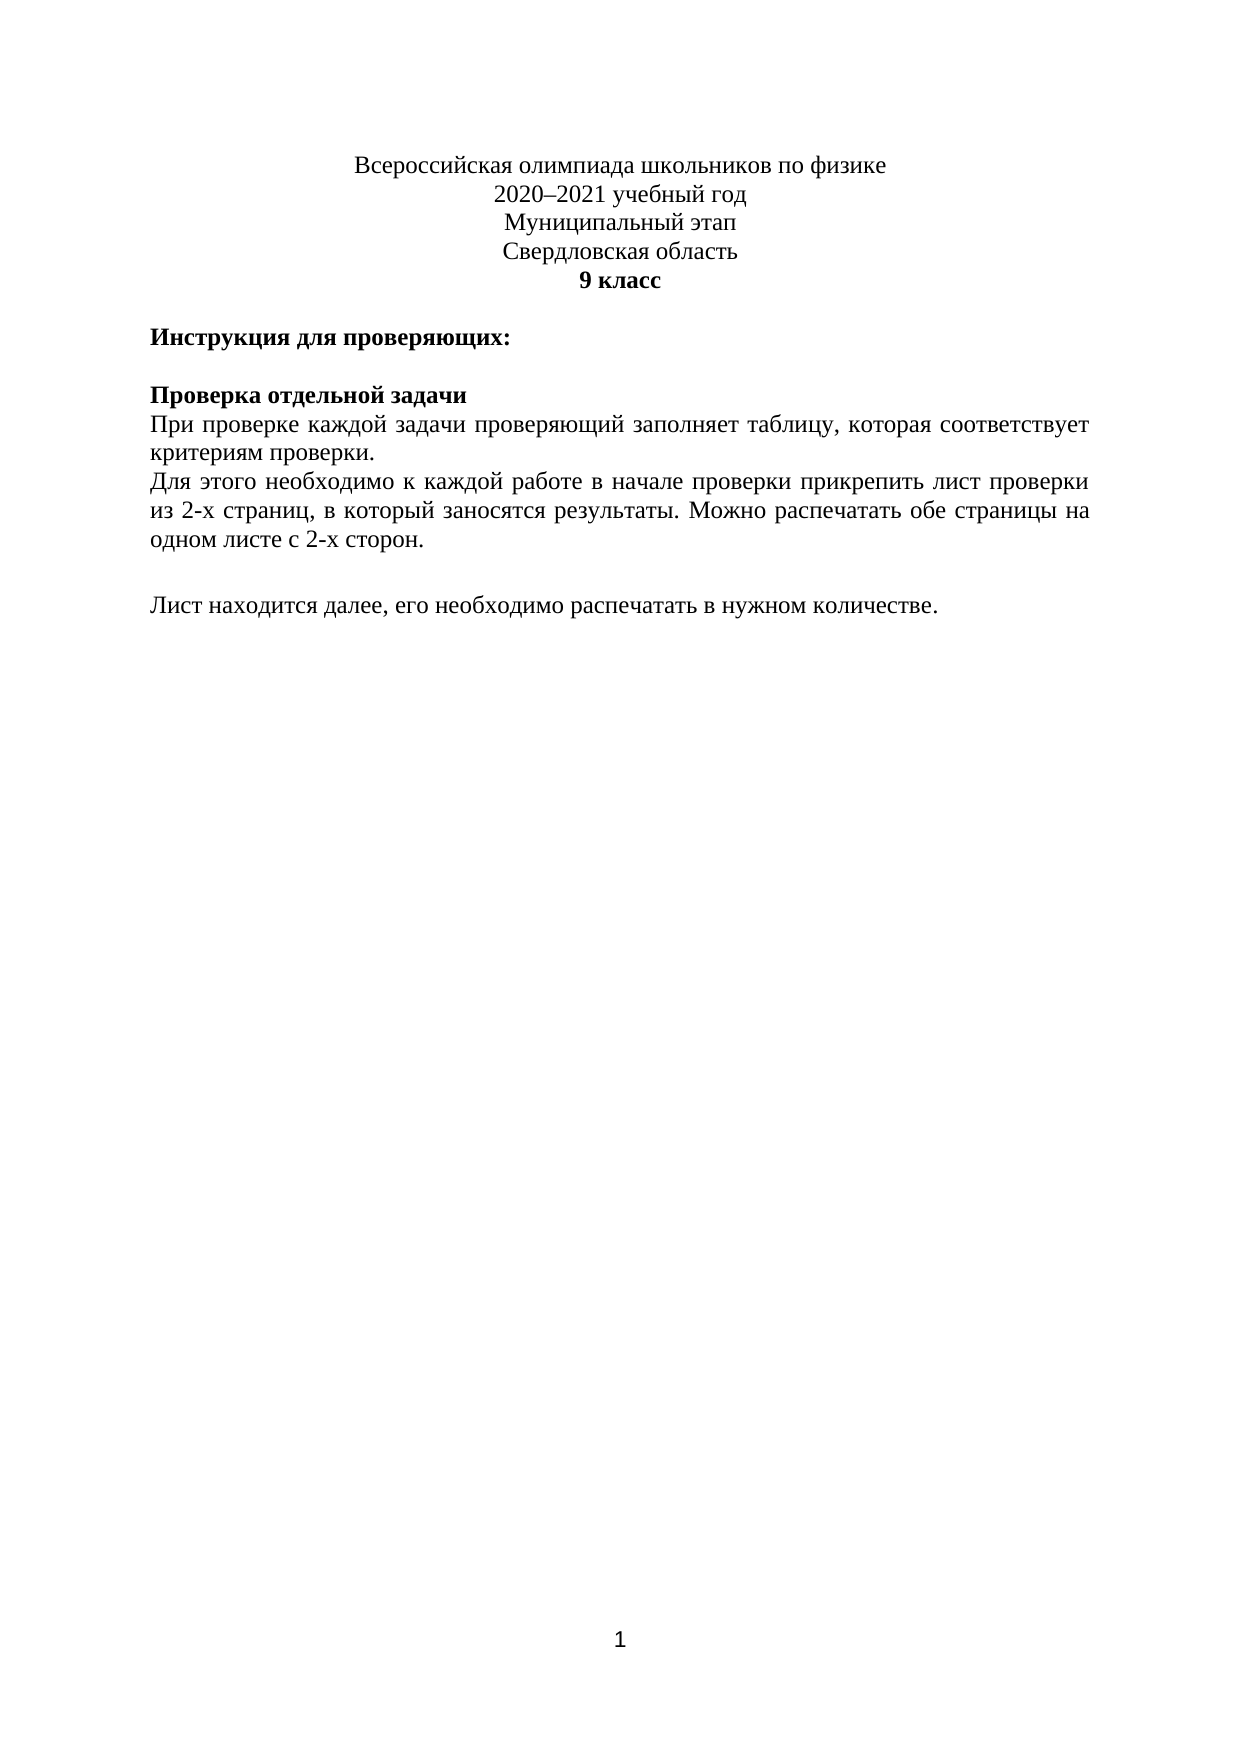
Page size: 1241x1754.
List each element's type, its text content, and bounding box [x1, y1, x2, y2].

text 9 класс [150, 265, 1090, 294]
text Всероссийская олимпиада школьников по физике [150, 150, 1090, 179]
text Инструкция для проверяющих: [150, 322, 1090, 351]
subtitle Лист находится далее, его необходимо распечатать в нужном количестве. [150, 590, 1090, 619]
text Муниципальный этап [150, 207, 1090, 236]
text Для этого необходимо к каждой работе в начале проверки прикрепить лист проверки из 2-х страниц, в который заносятся результаты. Можно распечатать обе страницы на одном листе с 2-х сторон. [150, 466, 1090, 552]
text Проверка отдельной задачи [150, 380, 1090, 409]
text Свердловская область [150, 236, 1090, 265]
text 2020–2021 учебный год [150, 179, 1090, 207]
text При проверке каждой задачи проверяющий заполняет таблицу, которая соответствует критериям проверки. [150, 409, 1090, 466]
